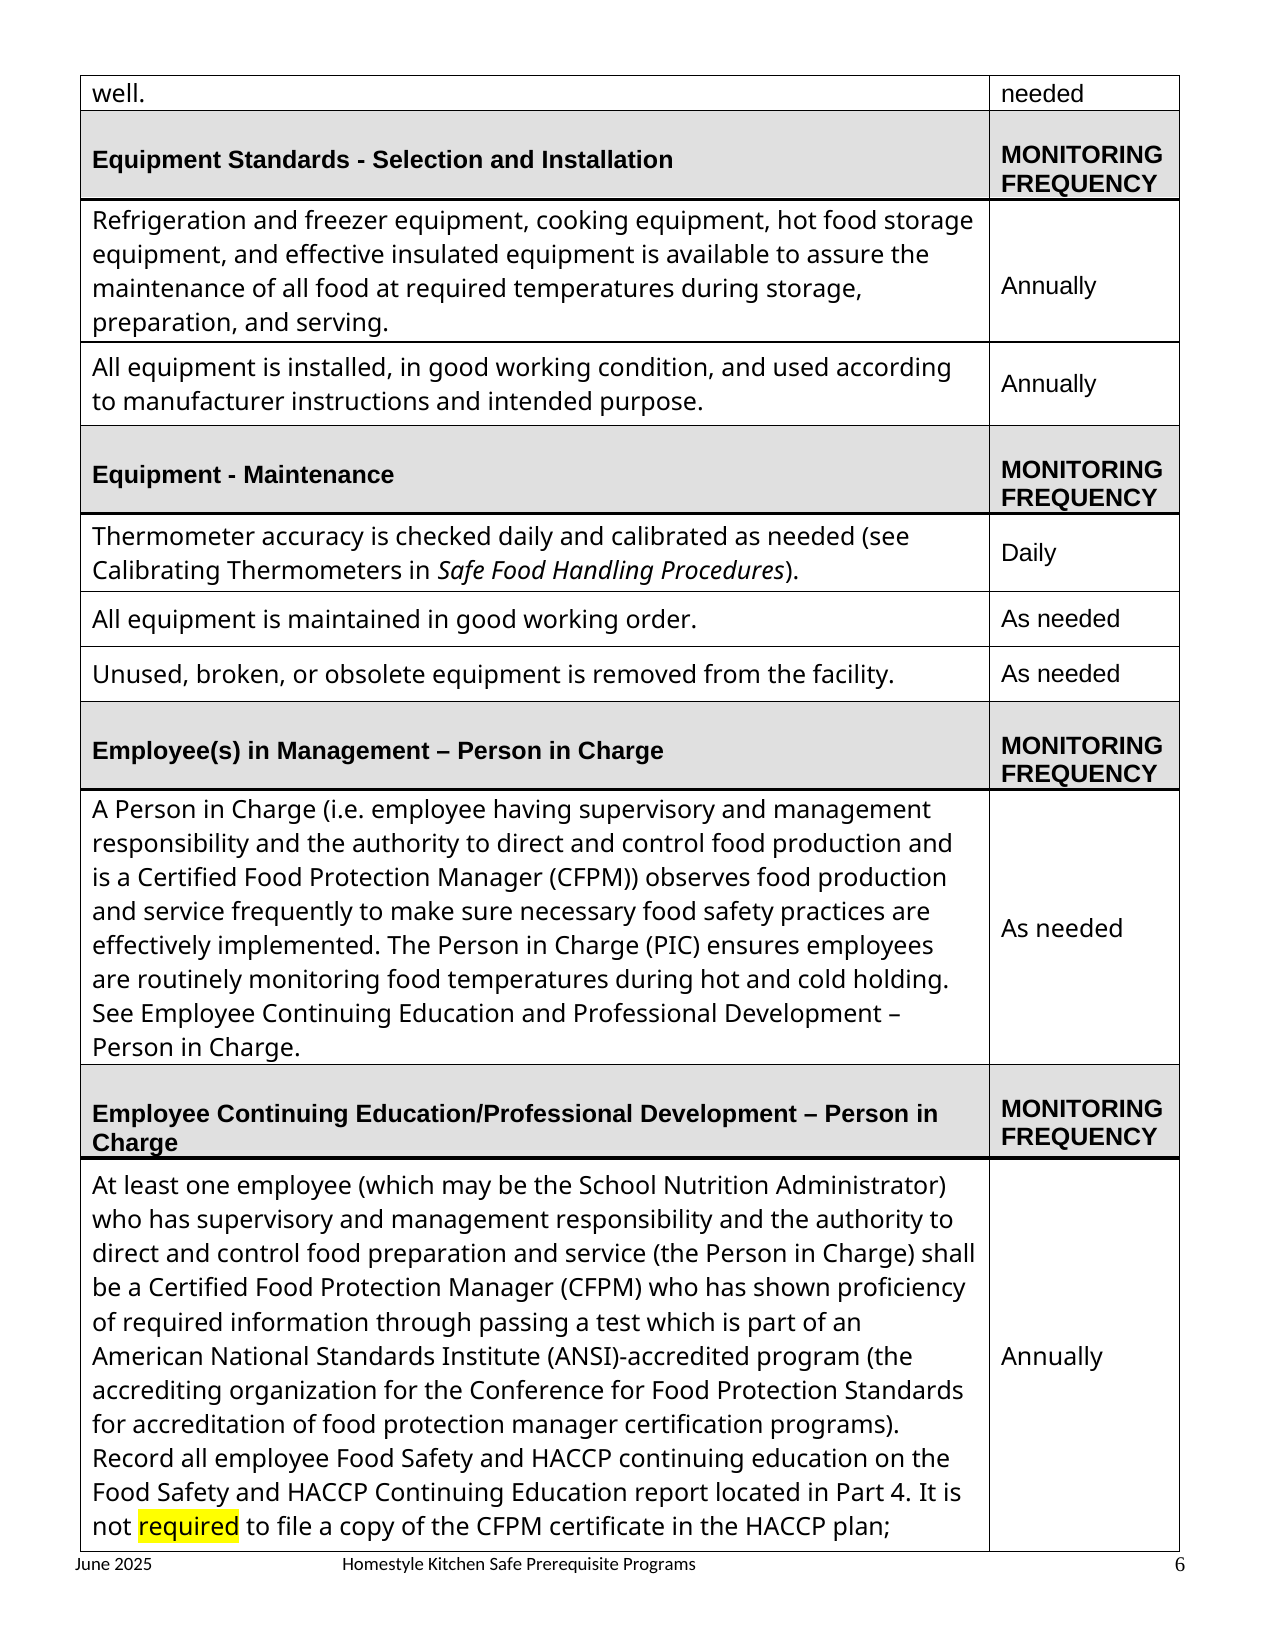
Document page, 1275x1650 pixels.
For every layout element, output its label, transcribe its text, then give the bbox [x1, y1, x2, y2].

table_cell Annually [990, 343, 1179, 425]
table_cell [81, 1160, 989, 1551]
table_cell Unused, broken, or obsolete equipment is removed from the facility. [81, 647, 989, 701]
table_cell Annually [990, 201, 1179, 341]
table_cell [81, 76, 989, 110]
table_cell As needed [990, 647, 1179, 701]
table_cell MONITORING FREQUENCY [990, 426, 1179, 512]
table_cell Annually [990, 1160, 1179, 1551]
table_cell MONITORING FREQUENCY [990, 111, 1179, 197]
table_cell Employee Continuing Education/Professional Development – Person in Charge [81, 1065, 989, 1156]
table_cell As needed [990, 592, 1179, 646]
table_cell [990, 76, 1179, 110]
table_cell MONITORING FREQUENCY [990, 702, 1179, 788]
table_cell Daily [990, 515, 1179, 591]
table_cell Refrigeration and freezer equipment, cooking equipment, hot food storage equipment, and effective insulated equipment is available to assure the maintenance of all food at required temperatures during storage, preparation, and serving. [81, 201, 989, 341]
table_cell MONITORING FREQUENCY [990, 1065, 1179, 1156]
table_cell All equipment is installed, in good working condition, and used according to manufacturer instructions and intended purpose. [81, 343, 989, 425]
table_cell Thermometer accuracy is checked daily and calibrated as needed (see Calibrating Thermometers in Safe Food Handling Procedures). [81, 515, 989, 591]
table_cell As needed [990, 791, 1179, 1064]
table_cell A Person in Charge (i.e. employee having supervisory and management responsibility and the authority to direct and control food production and is a Certified Food Protection Manager (CFPM)) observes food production and service frequently to make sure necessary food safety practices are effectively implemented. The Person in Charge (PIC) ensures employees are routinely monitoring food temperatures during hot and cold holding. See Employee Continuing Education and Professional Development – Person in Charge. [81, 791, 989, 1064]
table_cell All equipment is maintained in good working order. [81, 592, 989, 646]
table_cell Equipment Standards - Selection and Installation [81, 111, 989, 197]
table_cell Equipment - Maintenance [81, 426, 989, 512]
table_cell Employee(s) in Management – Person in Charge [81, 702, 989, 788]
